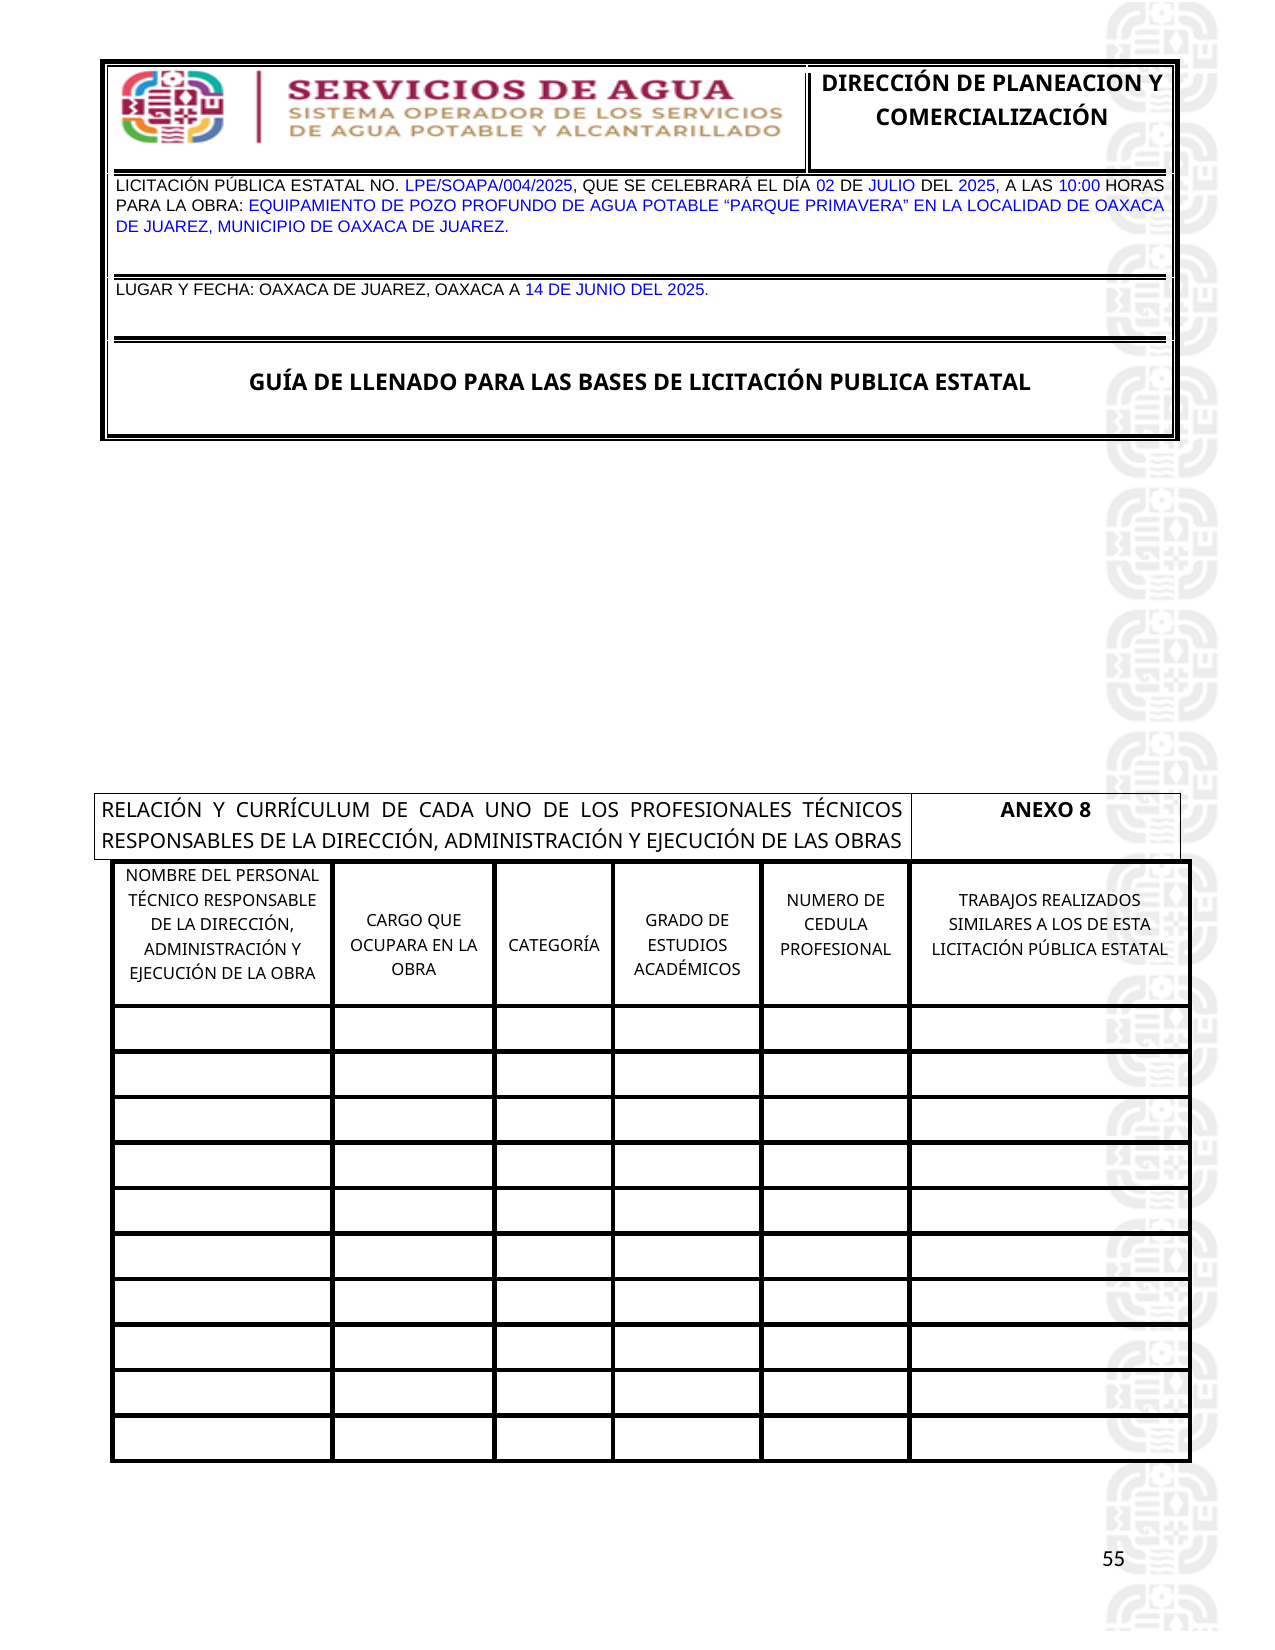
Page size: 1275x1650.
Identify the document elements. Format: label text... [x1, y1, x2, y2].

table_cell [497, 1099, 611, 1140]
table_header RELACIÓN Y CURRÍCULUM DE CADA UNO DE LOS PROFESIONALES TÉCNICOS RESPONSABLES DE LA DIRECCIÓN, ADMINISTRACIÓN Y EJECUCIÓN DE LAS OBRAS [95, 794, 911, 859]
table_cell [335, 1054, 492, 1094]
table_cell [912, 1418, 1188, 1459]
table_cell [912, 1190, 1188, 1231]
table_cell [115, 1054, 330, 1094]
table_cell [335, 1008, 492, 1049]
table_cell [764, 1418, 907, 1459]
table_cell [912, 1327, 1188, 1368]
table_cell [335, 1145, 492, 1186]
table_cell [115, 1327, 330, 1368]
table_cell [912, 1236, 1188, 1277]
table_cell [912, 1099, 1188, 1140]
table_cell [115, 1418, 330, 1459]
table_cell [615, 1054, 759, 1094]
table_cell [115, 1008, 330, 1049]
table_cell [615, 1190, 759, 1231]
table_cell [615, 1008, 759, 1049]
table_cell [115, 1236, 330, 1277]
table_cell [615, 1236, 759, 1277]
table_cell [764, 1008, 907, 1049]
table_cell [497, 1281, 611, 1322]
table_header CARGO QUE OCUPARA EN LA OBRA [335, 864, 492, 1003]
table_cell [615, 1327, 759, 1368]
table_cell [615, 1418, 759, 1459]
table_cell [764, 1372, 907, 1413]
table_cell [764, 1327, 907, 1368]
table_cell [764, 1190, 907, 1231]
table_cell [764, 1054, 907, 1094]
table_cell [912, 1372, 1188, 1413]
table_cell [335, 1099, 492, 1140]
table_header TRABAJOS REALIZADOS SIMILARES A LOS DE ESTA LICITACIÓN PÚBLICA ESTATAL [912, 864, 1188, 1003]
table_cell [497, 1054, 611, 1094]
table_cell [497, 1327, 611, 1368]
table_cell [115, 1099, 330, 1140]
table_cell [335, 1418, 492, 1459]
table_cell [912, 1145, 1188, 1186]
table_cell [615, 1145, 759, 1186]
table_cell [497, 1372, 611, 1413]
table_cell [115, 1281, 330, 1322]
table_cell [764, 1281, 907, 1322]
table_cell [615, 1372, 759, 1413]
table_cell [115, 1190, 330, 1231]
picture [117, 67, 791, 156]
table_cell [764, 1099, 907, 1140]
table_cell [912, 1281, 1188, 1322]
table_cell [912, 1008, 1188, 1049]
table_header ANEXO 8 [912, 794, 1180, 859]
table_cell [335, 1281, 492, 1322]
table_cell [764, 1236, 907, 1277]
table_cell [764, 1145, 907, 1186]
table_cell [497, 1190, 611, 1231]
table_cell [497, 1418, 611, 1459]
table_cell [335, 1190, 492, 1231]
table_cell [912, 1054, 1188, 1094]
table_cell [615, 1281, 759, 1322]
picture [1091, 64, 1175, 439]
table_header NUMERO DE CEDULA PROFESIONAL [764, 864, 907, 1003]
table_cell [497, 1236, 611, 1277]
table_cell [335, 1372, 492, 1413]
table_header CATEGORÍA [497, 864, 611, 1003]
table_cell [335, 1236, 492, 1277]
table_cell [497, 1145, 611, 1186]
table_cell [115, 1372, 330, 1413]
table_cell [497, 1008, 611, 1049]
table_header GRADO DE ESTUDIOS ACADÉMICOS [615, 864, 759, 1003]
table_header NOMBRE DEL PERSONAL TÉCNICO RESPONSABLE DE LA DIRECCIÓN, ADMINISTRACIÓN Y EJECUCIÓN DE LA OBRA [115, 864, 330, 1003]
table_cell [615, 1099, 759, 1140]
table_cell [115, 1145, 330, 1186]
picture [1091, 2, 1221, 1631]
table_cell [335, 1327, 492, 1368]
